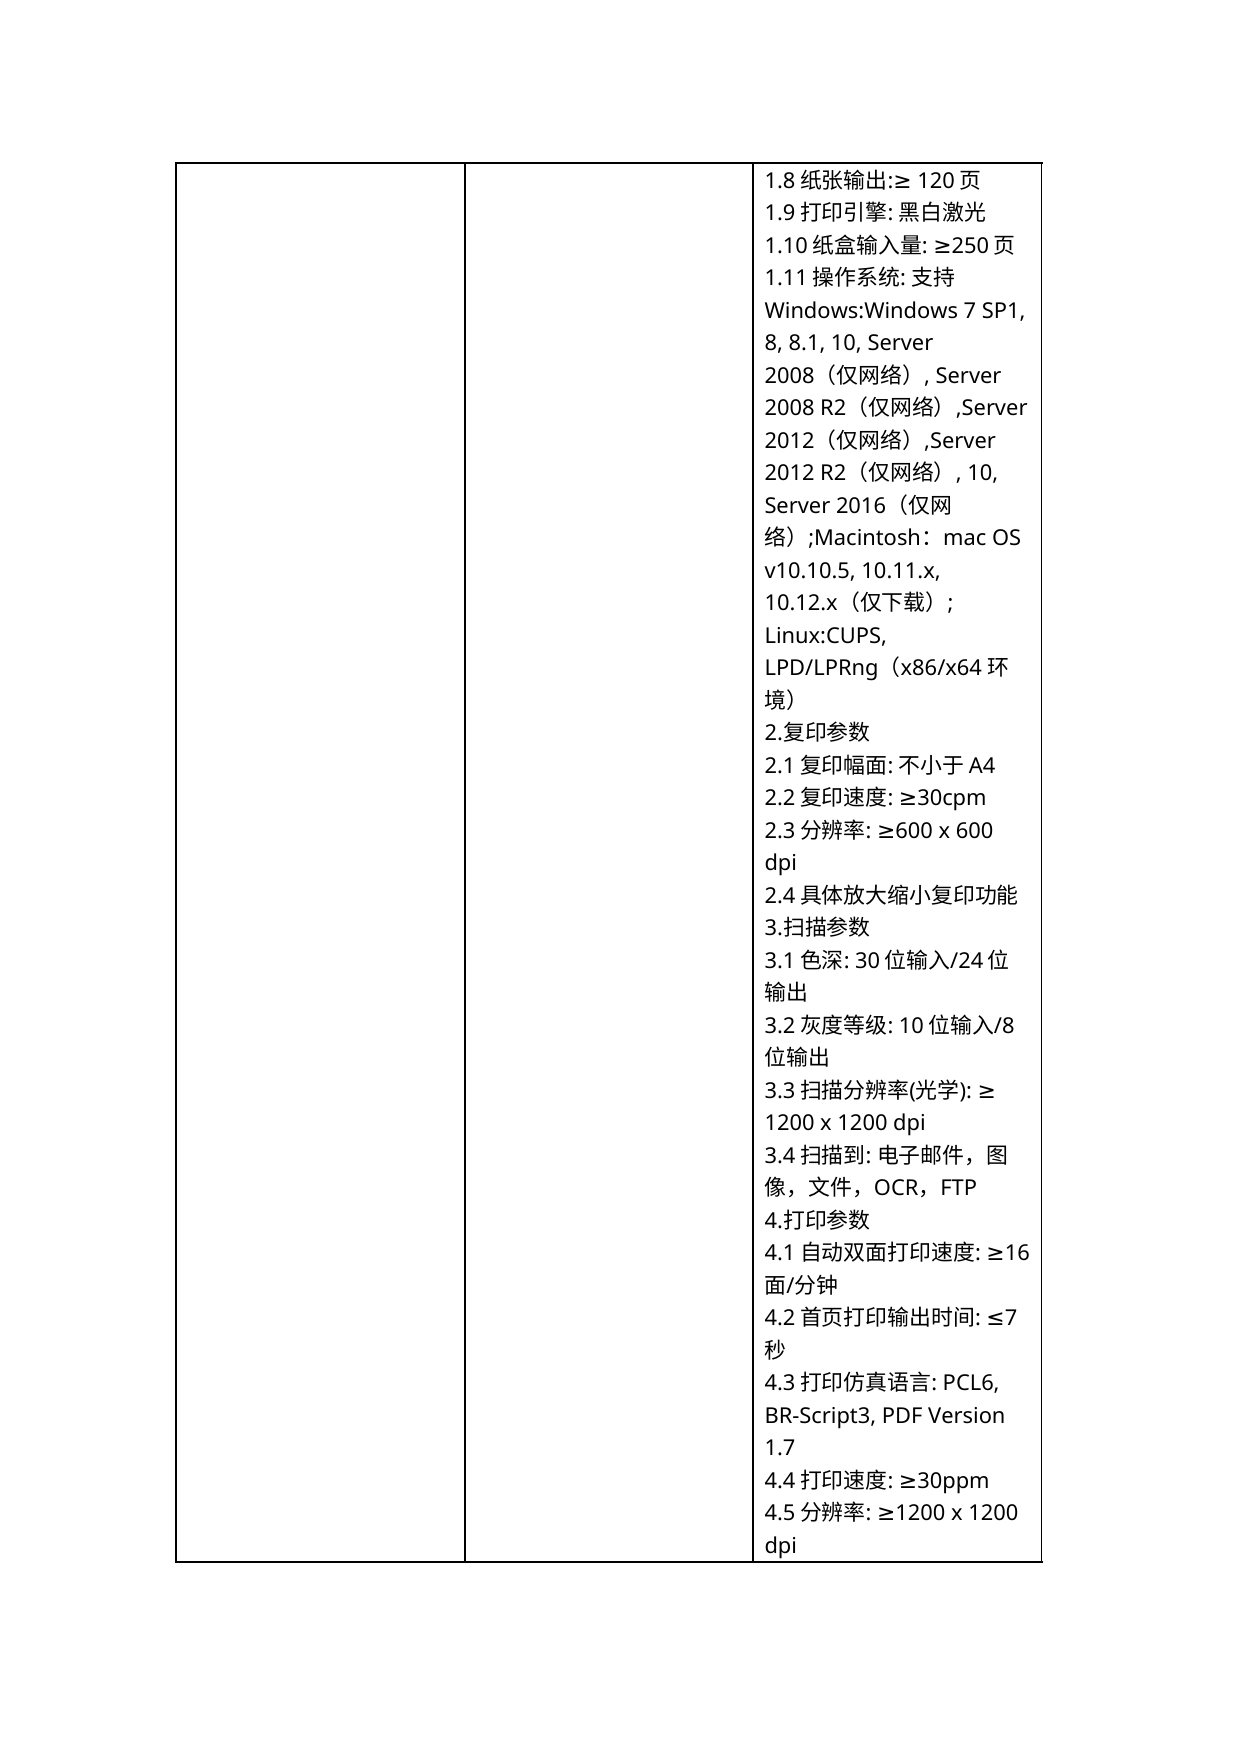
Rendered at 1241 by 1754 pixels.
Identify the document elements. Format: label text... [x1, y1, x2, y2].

table_cell 5 [177, 164, 464, 1561]
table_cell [754, 164, 1041, 1561]
table_cell [466, 164, 752, 1561]
